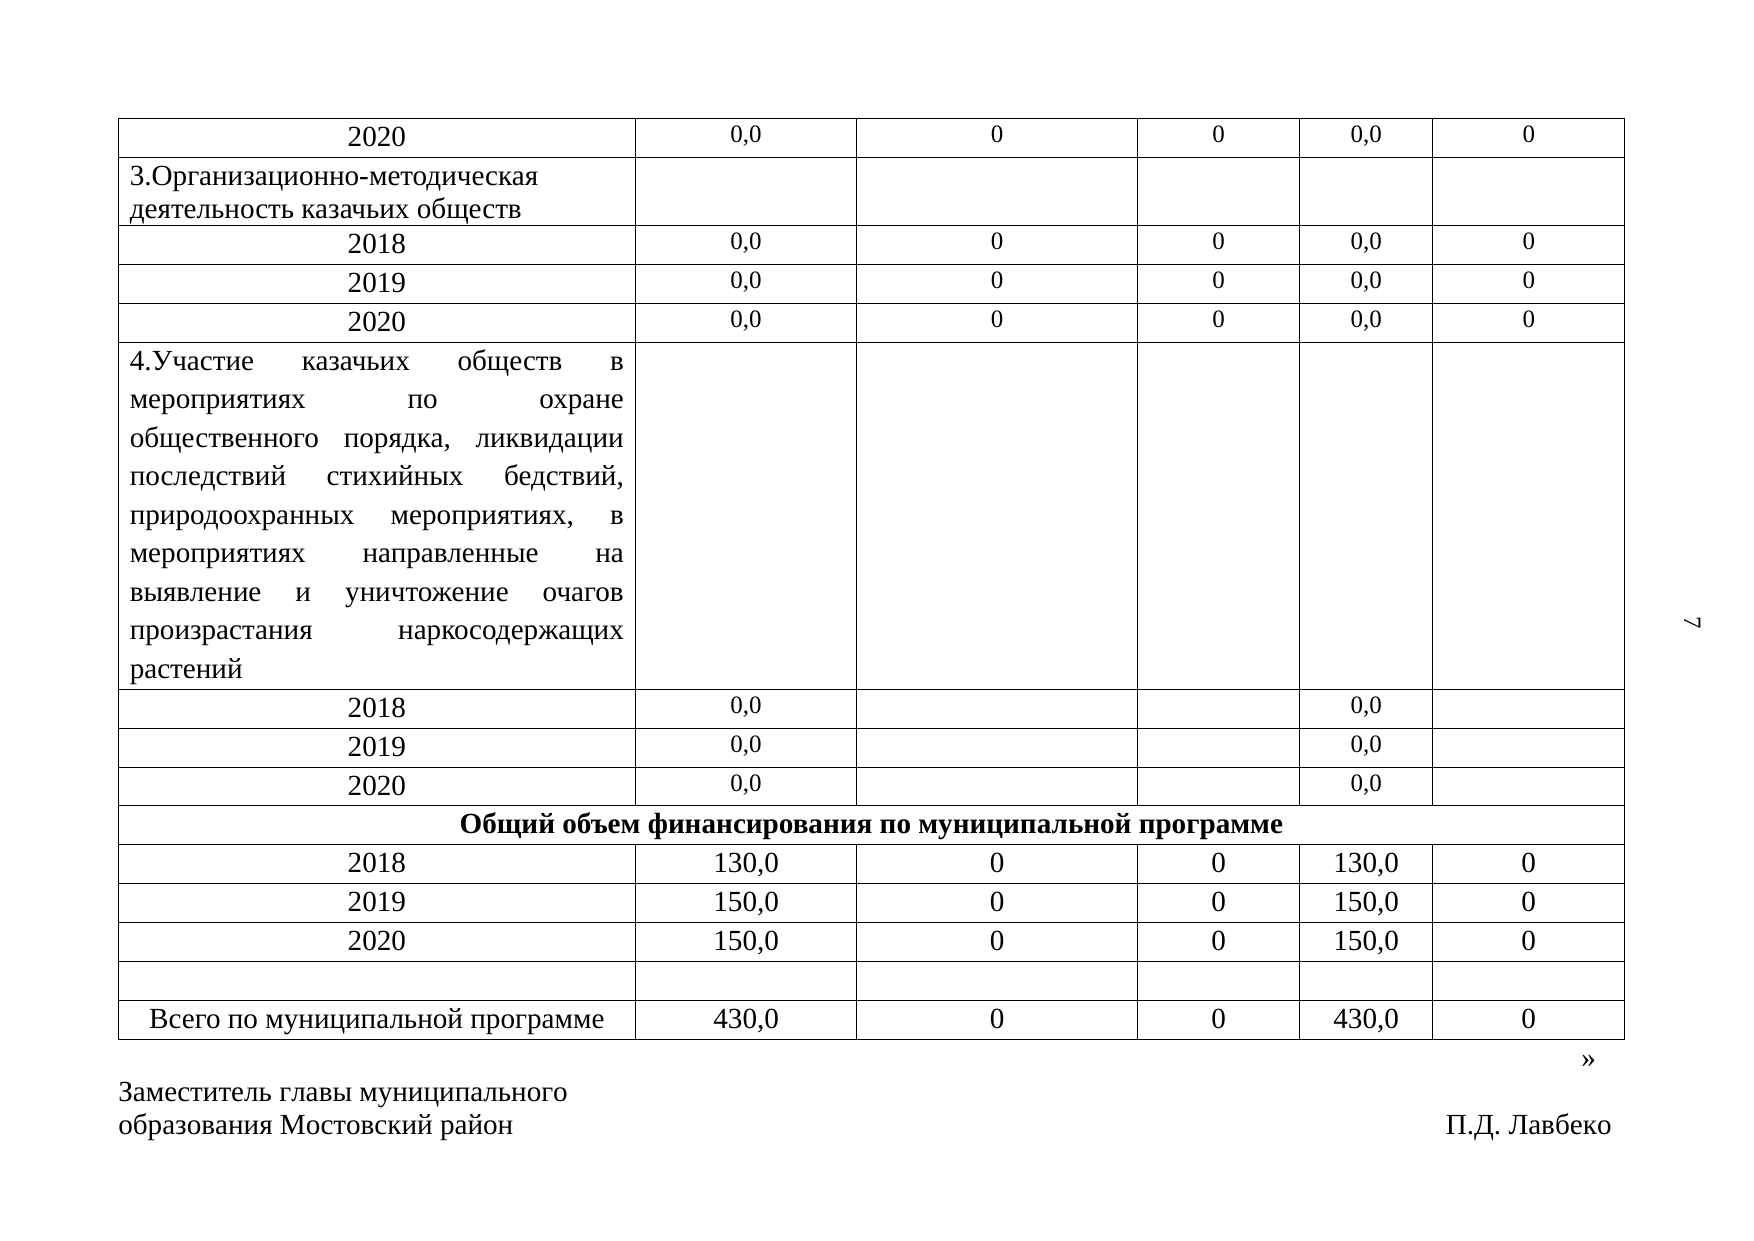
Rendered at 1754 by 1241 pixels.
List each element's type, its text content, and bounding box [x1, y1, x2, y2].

table_cell 0 [857, 226, 1137, 264]
table_cell [857, 768, 1137, 805]
table_cell 0 [857, 119, 1137, 157]
table_cell [1300, 158, 1432, 225]
table_cell 0 [1433, 1001, 1624, 1039]
table_cell [1433, 343, 1624, 689]
table_cell [1138, 768, 1299, 805]
table_cell [636, 962, 856, 1000]
table_cell 0 [1138, 845, 1299, 883]
table_cell 130,0 [1300, 845, 1432, 883]
table_cell 0 [1433, 265, 1624, 303]
table_cell 0 [857, 304, 1137, 342]
table_cell 2020 [119, 304, 635, 342]
table_cell 0,0 [1300, 265, 1432, 303]
table_cell 0,0 [636, 768, 856, 805]
table_cell [1433, 729, 1624, 767]
table_cell 0,0 [636, 690, 856, 728]
table_cell 150,0 [1300, 884, 1432, 922]
table_cell 0 [1433, 923, 1624, 961]
table_cell 0 [857, 845, 1137, 883]
table_cell 2020 [119, 768, 635, 805]
table_cell 0 [1433, 119, 1624, 157]
text Заместитель главы муниципального [118, 1074, 1636, 1107]
table_cell [857, 962, 1137, 1000]
text » [118, 1040, 1636, 1074]
table_cell 0 [1138, 304, 1299, 342]
table_cell 3.Организационно-методическая деятельность казачьих обществ [119, 158, 635, 225]
table_cell 0,0 [1300, 690, 1432, 728]
table_cell [1138, 729, 1299, 767]
table_cell [1138, 690, 1299, 728]
table_cell 0 [1138, 923, 1299, 961]
table_cell [857, 158, 1137, 225]
table_cell 150,0 [636, 884, 856, 922]
table_cell 0 [1433, 226, 1624, 264]
table_cell 2019 [119, 729, 635, 767]
table_cell [857, 729, 1137, 767]
table_cell [1300, 962, 1432, 1000]
table_cell 0 [1138, 226, 1299, 264]
table_cell Общий объем финансирования по муниципальной программе [119, 806, 1624, 844]
table_cell 0,0 [636, 729, 856, 767]
table_cell 0,0 [636, 304, 856, 342]
table_cell 0,0 [636, 265, 856, 303]
table_cell [857, 343, 1137, 689]
table_cell 0,0 [636, 119, 856, 157]
table_cell 2019 [119, 265, 635, 303]
table_cell [1433, 158, 1624, 225]
table_cell 0 [1138, 265, 1299, 303]
table_cell 0 [857, 923, 1137, 961]
table_cell [119, 962, 635, 1000]
table_cell 0 [857, 1001, 1137, 1039]
table_cell 0 [1433, 884, 1624, 922]
table_cell 0,0 [1300, 304, 1432, 342]
table_cell 150,0 [1300, 923, 1432, 961]
table_cell [636, 343, 856, 689]
table_cell [1138, 343, 1299, 689]
table_cell 0 [1138, 119, 1299, 157]
table_cell 0,0 [636, 226, 856, 264]
table_cell 0 [857, 265, 1137, 303]
table_cell [857, 690, 1137, 728]
table_cell 2018 [119, 226, 635, 264]
table_cell Всего по муниципальной программе [119, 1001, 635, 1039]
table_cell 2019 [119, 884, 635, 922]
table_cell [1138, 158, 1299, 225]
text образования Мостовский район П.Д. Лавбеко [118, 1107, 1636, 1141]
table_cell 0,0 [1300, 226, 1432, 264]
table_cell 0,0 [1300, 119, 1432, 157]
table_cell 2020 [119, 119, 635, 157]
table_cell 2018 [119, 690, 635, 728]
table_cell 0 [857, 884, 1137, 922]
table_cell 430,0 [636, 1001, 856, 1039]
table_cell 0 [1138, 884, 1299, 922]
table_cell 0,0 [1300, 768, 1432, 805]
table_cell 0 [1138, 1001, 1299, 1039]
table_cell [1300, 343, 1432, 689]
table_cell [1433, 768, 1624, 805]
table_cell 2018 [119, 845, 635, 883]
table_cell 4.Участие казачьих обществ в мероприятиях по охране общественного порядка, ликвидации последствий стихийных бедствий, природоохранных мероприятиях, в мероприятиях направленные на выявление и уничтожение очагов произрастания наркосодержащих растений [119, 343, 635, 689]
table_cell [1433, 690, 1624, 728]
table_cell 2020 [119, 923, 635, 961]
table_cell [1433, 962, 1624, 1000]
table_cell 130,0 [636, 845, 856, 883]
table_cell [1138, 962, 1299, 1000]
table_cell 0 [1433, 845, 1624, 883]
table_cell 150,0 [636, 923, 856, 961]
table_cell 0,0 [1300, 729, 1432, 767]
table_cell 430,0 [1300, 1001, 1432, 1039]
table_cell [636, 158, 856, 225]
table_cell 0 [1433, 304, 1624, 342]
